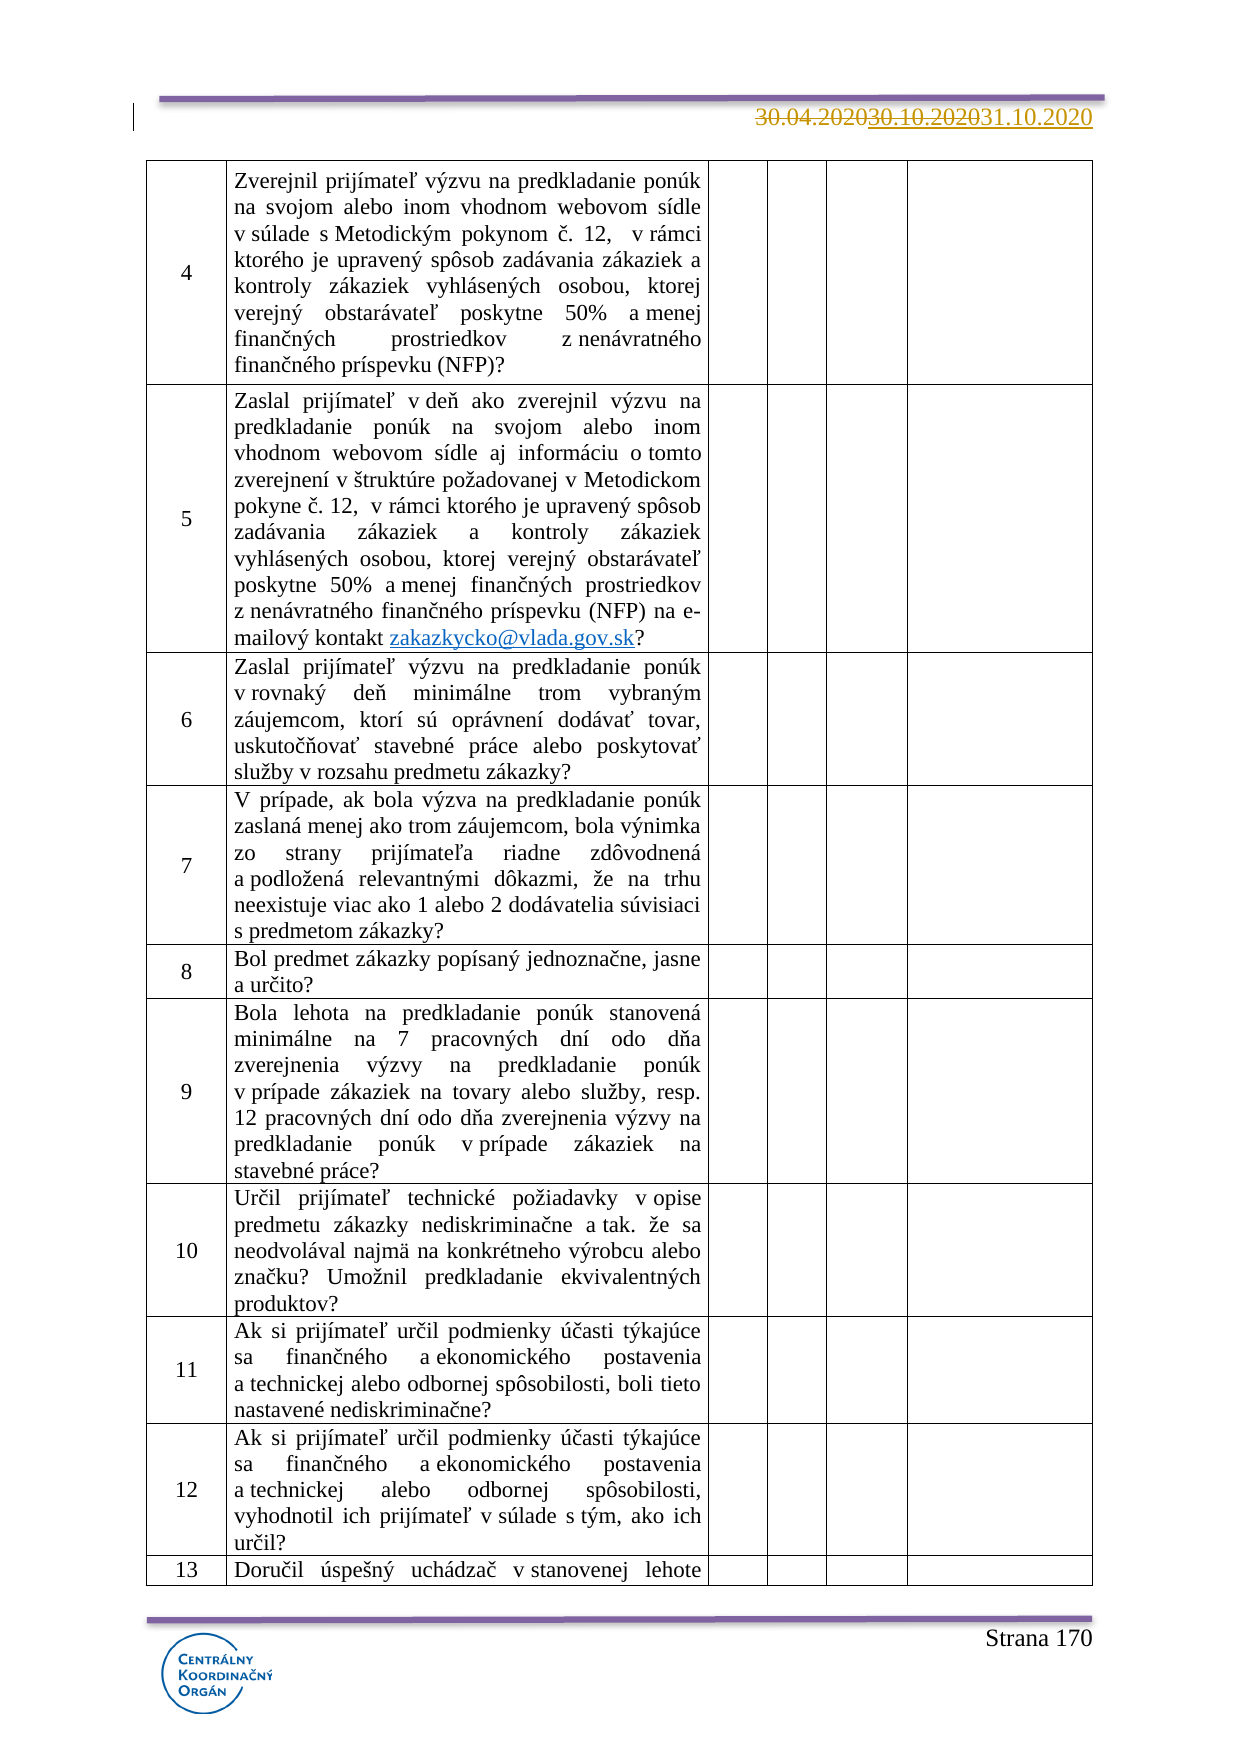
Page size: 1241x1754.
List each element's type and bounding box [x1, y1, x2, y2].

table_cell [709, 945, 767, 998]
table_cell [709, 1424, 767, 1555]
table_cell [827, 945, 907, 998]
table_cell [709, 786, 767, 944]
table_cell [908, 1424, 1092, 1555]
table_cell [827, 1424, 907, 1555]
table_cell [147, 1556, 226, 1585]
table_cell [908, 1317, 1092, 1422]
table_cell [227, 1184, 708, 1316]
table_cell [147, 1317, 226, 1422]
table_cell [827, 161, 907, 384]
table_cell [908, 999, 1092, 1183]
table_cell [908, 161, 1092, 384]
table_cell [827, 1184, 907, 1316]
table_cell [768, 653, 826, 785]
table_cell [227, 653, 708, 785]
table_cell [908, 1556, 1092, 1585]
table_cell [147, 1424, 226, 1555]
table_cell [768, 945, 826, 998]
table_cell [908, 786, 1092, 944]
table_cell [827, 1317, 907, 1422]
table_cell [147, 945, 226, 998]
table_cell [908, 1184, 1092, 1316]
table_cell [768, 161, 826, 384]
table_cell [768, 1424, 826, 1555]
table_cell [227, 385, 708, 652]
picture [159, 1631, 272, 1713]
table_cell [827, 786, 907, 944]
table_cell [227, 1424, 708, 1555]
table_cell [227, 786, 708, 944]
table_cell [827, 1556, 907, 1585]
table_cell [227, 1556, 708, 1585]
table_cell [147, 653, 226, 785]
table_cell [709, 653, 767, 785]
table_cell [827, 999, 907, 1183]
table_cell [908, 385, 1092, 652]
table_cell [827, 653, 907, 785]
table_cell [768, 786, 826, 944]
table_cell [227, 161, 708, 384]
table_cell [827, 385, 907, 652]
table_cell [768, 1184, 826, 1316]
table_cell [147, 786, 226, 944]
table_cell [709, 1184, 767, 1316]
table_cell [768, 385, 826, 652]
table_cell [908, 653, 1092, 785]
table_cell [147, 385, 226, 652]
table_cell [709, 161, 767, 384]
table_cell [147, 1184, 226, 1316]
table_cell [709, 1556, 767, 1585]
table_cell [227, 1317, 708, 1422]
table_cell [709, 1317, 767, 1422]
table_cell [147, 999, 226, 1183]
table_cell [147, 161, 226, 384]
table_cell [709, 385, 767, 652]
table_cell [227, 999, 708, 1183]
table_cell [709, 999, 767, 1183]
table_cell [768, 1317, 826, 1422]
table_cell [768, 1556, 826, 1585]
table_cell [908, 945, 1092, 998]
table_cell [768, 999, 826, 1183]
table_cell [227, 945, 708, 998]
